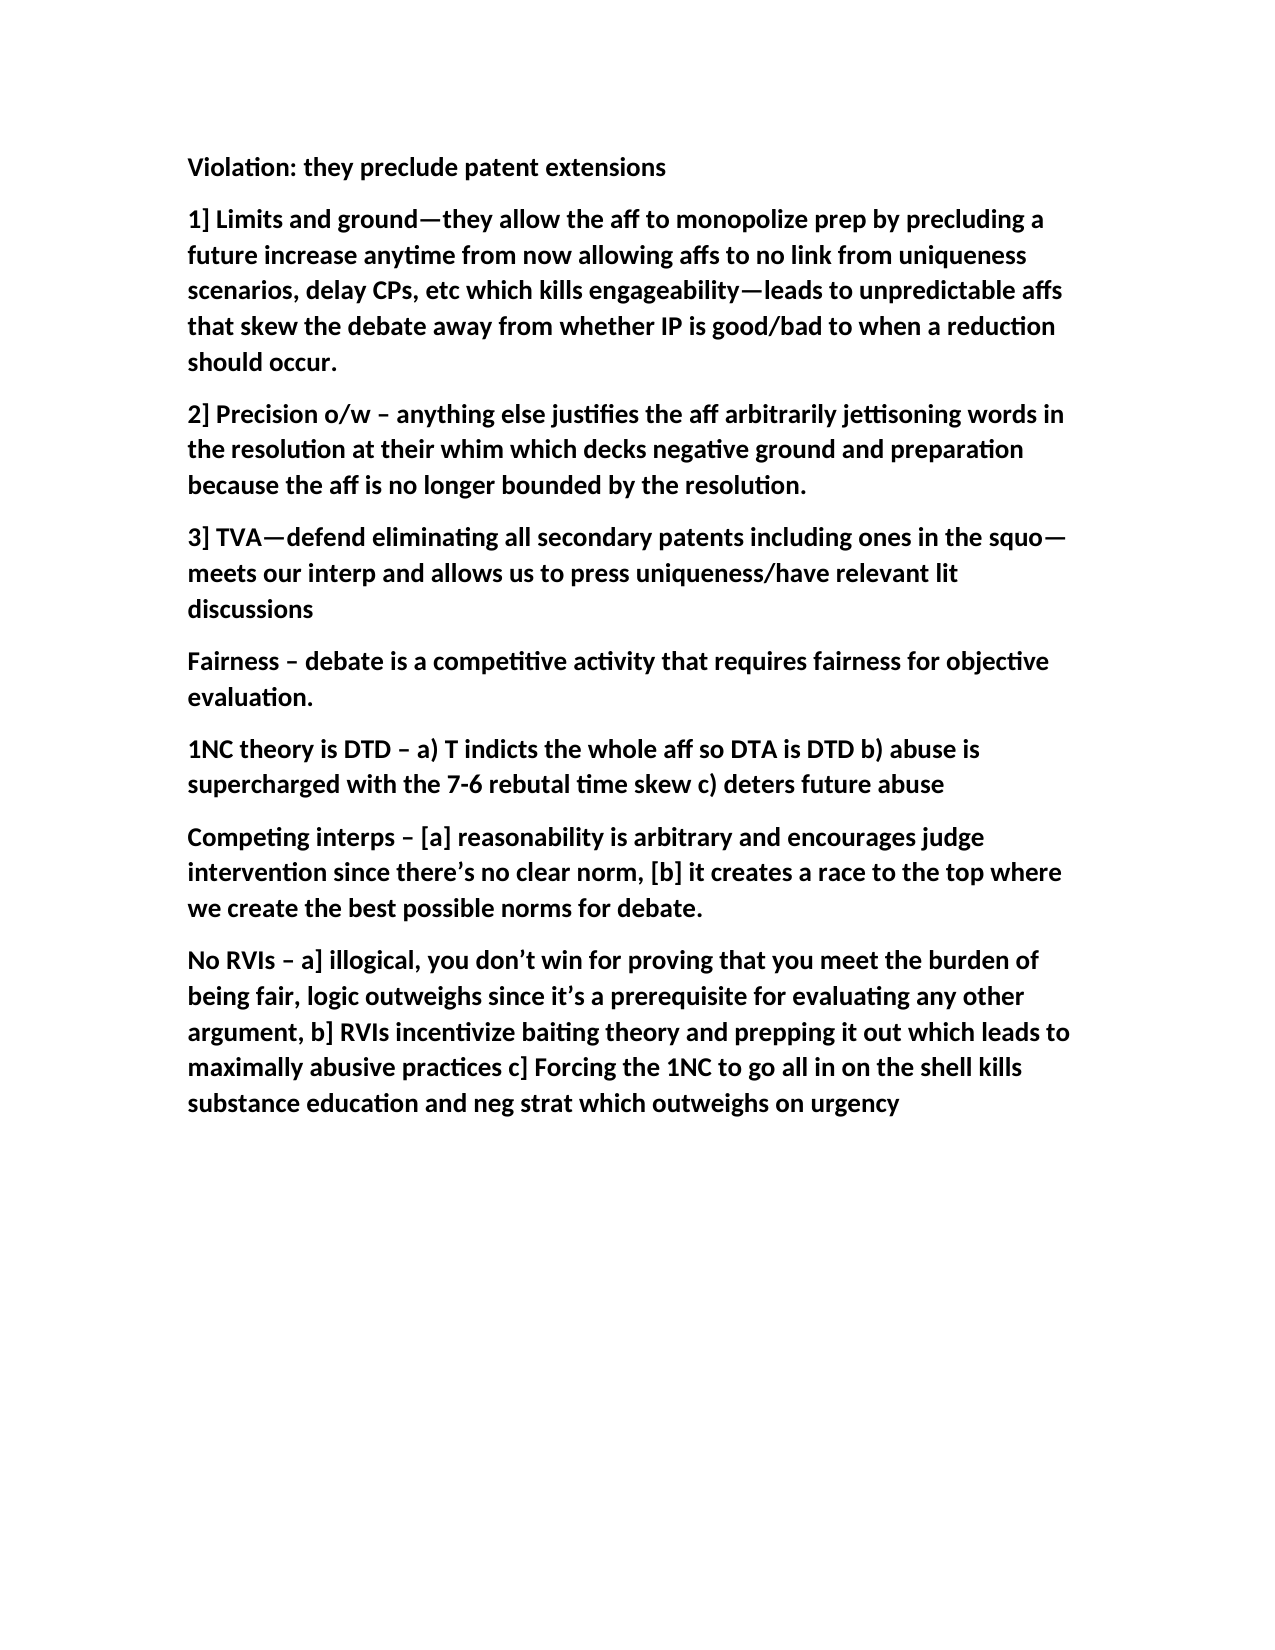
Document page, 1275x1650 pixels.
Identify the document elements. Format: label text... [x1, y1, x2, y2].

subtitle 1NC theory is DTD – a) T indicts the whole aff so DTA is DTD b) abuse is supercharged with the 7-6 rebutal time skew c) deters future abuse [187, 732, 1087, 801]
subtitle Competing interps – [a] reasonability is arbitrary and encourages judge intervention since there’s no clear norm, [b] it creates a race to the top where we create the best possible norms for debate. [187, 820, 1087, 924]
subtitle 2] Precision o/w – anything else justifies the aff arbitrarily jettisoning words in the resolution at their whim which decks negative ground and preparation because the aff is no longer bounded by the resolution. [187, 397, 1087, 501]
subtitle No RVIs – a] illogical, you don’t win for proving that you meet the burden of being fair, logic outweighs since it’s a prerequisite for evaluating any other argument, b] RVIs incentivize baiting theory and prepping it out which leads to maximally abusive practices c] Forcing the 1NC to go all in on the shell kills substance education and neg strat which outweighs on urgency [187, 943, 1087, 1119]
subtitle Fairness – debate is a competitive activity that requires fairness for objective evaluation. [187, 644, 1087, 713]
subtitle 3] TVA—defend eliminating all secondary patents including ones in the squo—meets our interp and allows us to press uniqueness/have relevant lit discussions [187, 521, 1087, 625]
subtitle Violation: they preclude patent extensions [187, 150, 1087, 183]
subtitle 1] Limits and ground—they allow the aff to monopolize prep by precluding a future increase anytime from now allowing affs to no link from uniqueness scenarios, delay CPs, etc which kills engageability—leads to unpredictable affs that skew the debate away from whether IP is good/bad to when a reduction should occur. [187, 202, 1087, 378]
